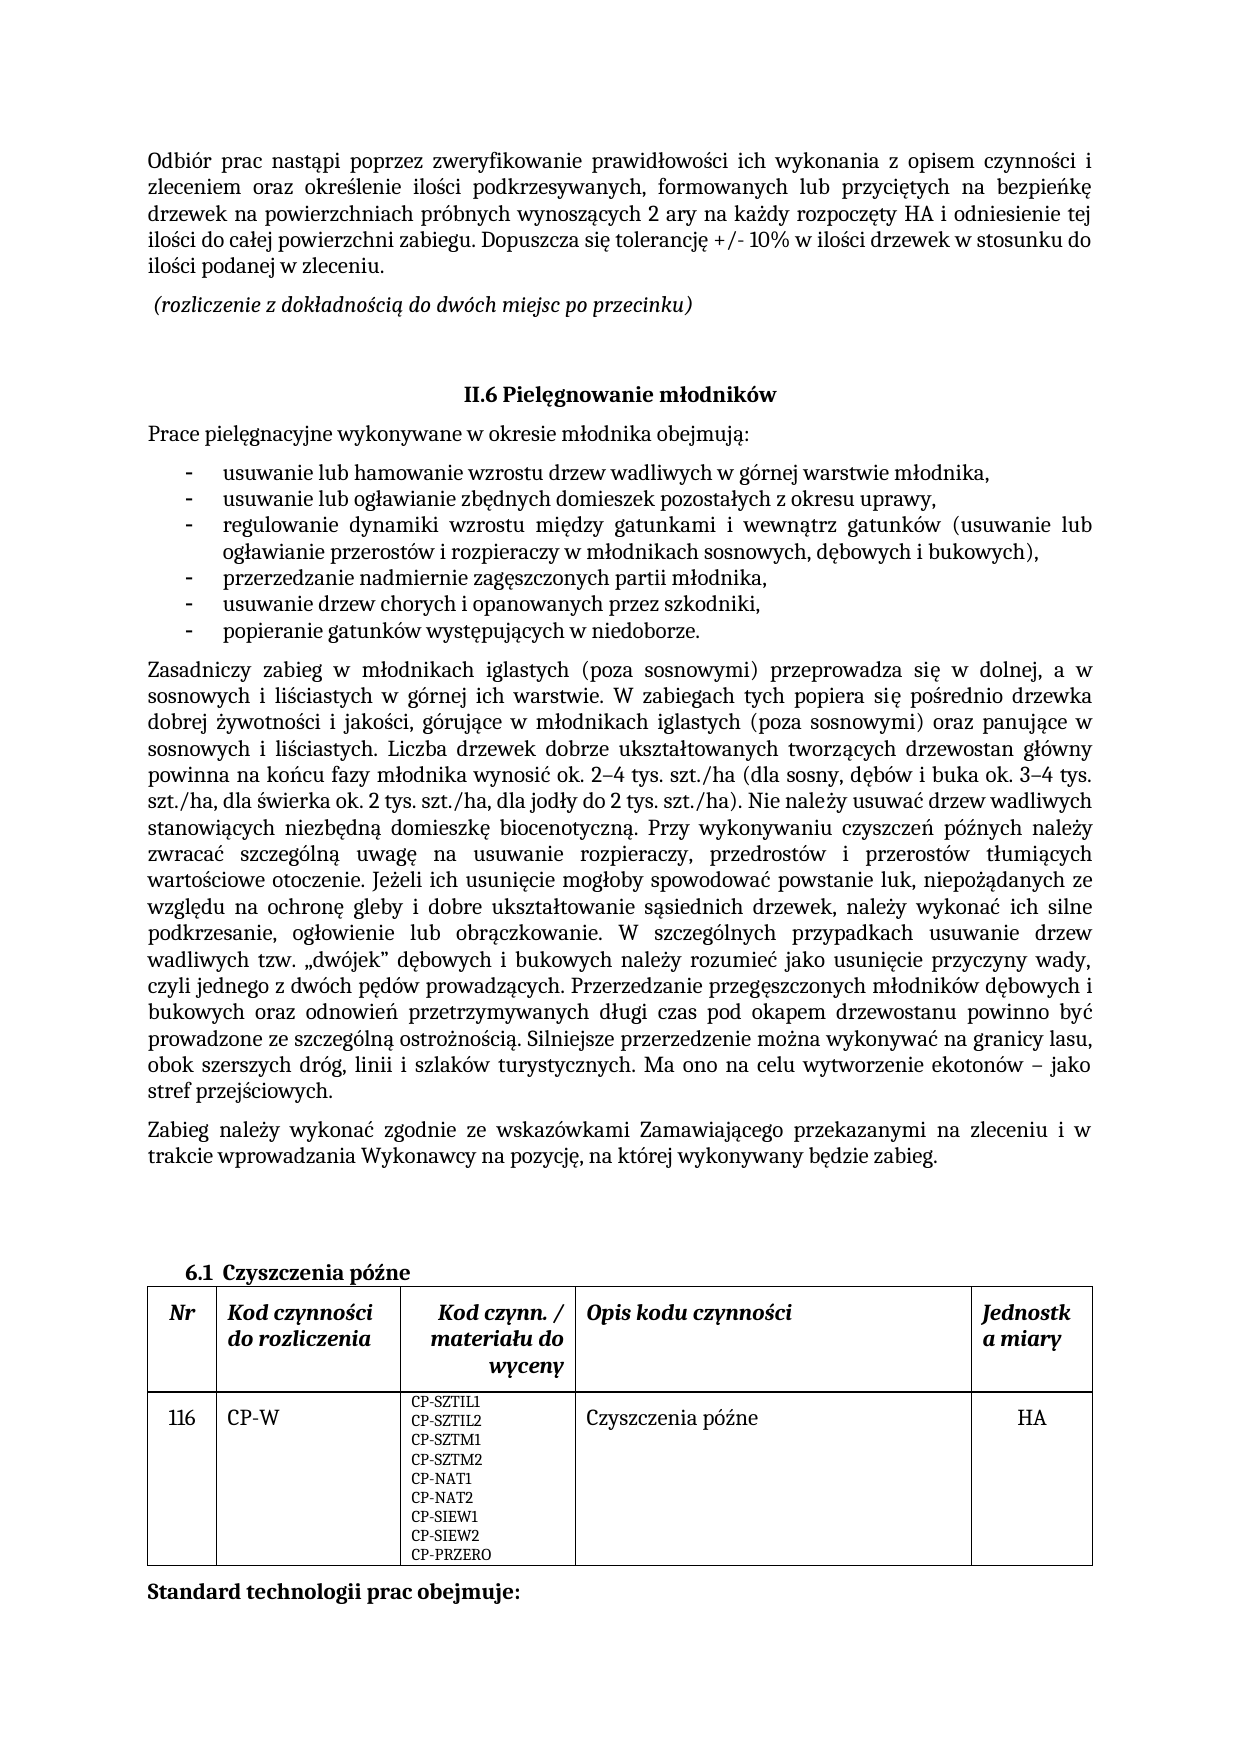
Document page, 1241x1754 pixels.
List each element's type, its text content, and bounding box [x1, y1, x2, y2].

text Odbiór prac nastąpi poprzez zweryfikowanie prawidłowości ich wykonania z opisem czynności i zleceniem oraz określenie ilości podkrzesywanych, formowanych lub przyciętych na bezpieńkę drzewek na powierzchniach próbnych wynoszących 2 ary na każdy rozpoczęty HA i odniesienie tej ilości do całej powierzchni zabiegu. Dopuszcza się tolerancję +/- 10% w ilości drzewek w stosunku do ilości podanej w zleceniu. [148, 148, 1093, 279]
list regulowanie dynamiki wzrostu między gatunkami i wewnątrz gatunków (usuwanie lub ogławianie przerostów i rozpieraczy w młodnikach sosnowych, dębowych i bukowych), [185, 512, 1093, 565]
list usuwanie drzew chorych i opanowanych przez szkodniki, [185, 591, 1093, 618]
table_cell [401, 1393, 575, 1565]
text Standard technologii prac obejmuje: [148, 1578, 1093, 1605]
text (rozliczenie z dokładnością do dwóch miejsc po przecinku) [148, 292, 1093, 318]
list Czyszczenia późne [185, 1260, 1093, 1286]
text II.6 Pielęgnowanie młodników [148, 382, 1093, 408]
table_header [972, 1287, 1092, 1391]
list usuwanie lub hamowanie wzrostu drzew wadliwych w górnej warstwie młodnika, [185, 459, 1093, 486]
list przerzedzanie nadmiernie zagęszczonych partii młodnika, [185, 565, 1093, 591]
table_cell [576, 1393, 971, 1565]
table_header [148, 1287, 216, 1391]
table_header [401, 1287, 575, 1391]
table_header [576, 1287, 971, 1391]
text Zabieg należy wykonać zgodnie ze wskazówkami Zamawiającego przekazanymi na zleceniu i w trakcie wprowadzania Wykonawcy na pozycję, na której wykonywany będzie zabieg. [148, 1117, 1093, 1170]
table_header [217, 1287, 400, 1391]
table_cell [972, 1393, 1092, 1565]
text Zasadniczy zabieg w młodnikach iglastych (poza sosnowymi) przeprowadza się w dolnej, a w sosnowych i liściastych w górnej ich warstwie. W zabiegach tych popiera się pośrednio drzewka dobrej żywotności i jakości, górujące w młodnikach iglastych (poza sosnowymi) oraz panujące w sosnowych i liściastych. Liczba drzewek dobrze ukształtowanych tworzących drzewostan główny powinna na końcu fazy młodnika wynosić ok. 2–4 tys. szt./ha (dla sosny, dębów i buka ok. 3–4 tys. szt./ha, dla świerka ok. 2 tys. szt./ha, dla jodły do 2 tys. szt./ha). Nie należy usuwać drzew wadliwych stanowiących niezbędną domieszkę biocenotyczną. Przy wykonywaniu czyszczeń późnych należy zwracać szczególną uwagę na usuwanie rozpieraczy, przedrostów i przerostów tłumiących wartościowe otoczenie. Jeżeli ich usunięcie mogłoby spowodować powstanie luk, niepożądanych ze względu na ochronę gleby i dobre ukształtowanie sąsiednich drzewek, należy wykonać ich silne podkrzesanie, ogłowienie lub obrączkowanie. W szczególnych przypadkach usuwanie drzew wadliwych tzw. „dwójek” dębowych i bukowych należy rozumieć jako usunięcie przyczyny wady, czyli jednego z dwóch pędów prowadzących. Przerzedzanie przegęszczonych młodników dębowych i bukowych oraz odnowień przetrzymywanych długi czas pod okapem drzewostanu powinno być prowadzone ze szczególną ostrożnością. Silniejsze przerzedzenie można wykonywać na granicy lasu, obok szerszych dróg, linii i szlaków turystycznych. Ma ono na celu wytworzenie ekotonów – jako stref przejściowych. [148, 656, 1093, 1104]
text Prace pielęgnacyjne wykonywane w okresie młodnika obejmują: [148, 421, 1093, 447]
list usuwanie lub ogławianie zbędnych domieszek pozostałych z okresu uprawy, [185, 486, 1093, 512]
list popieranie gatunków występujących w niedoborze. [185, 618, 1093, 644]
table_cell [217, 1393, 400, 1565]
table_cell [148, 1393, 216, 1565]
